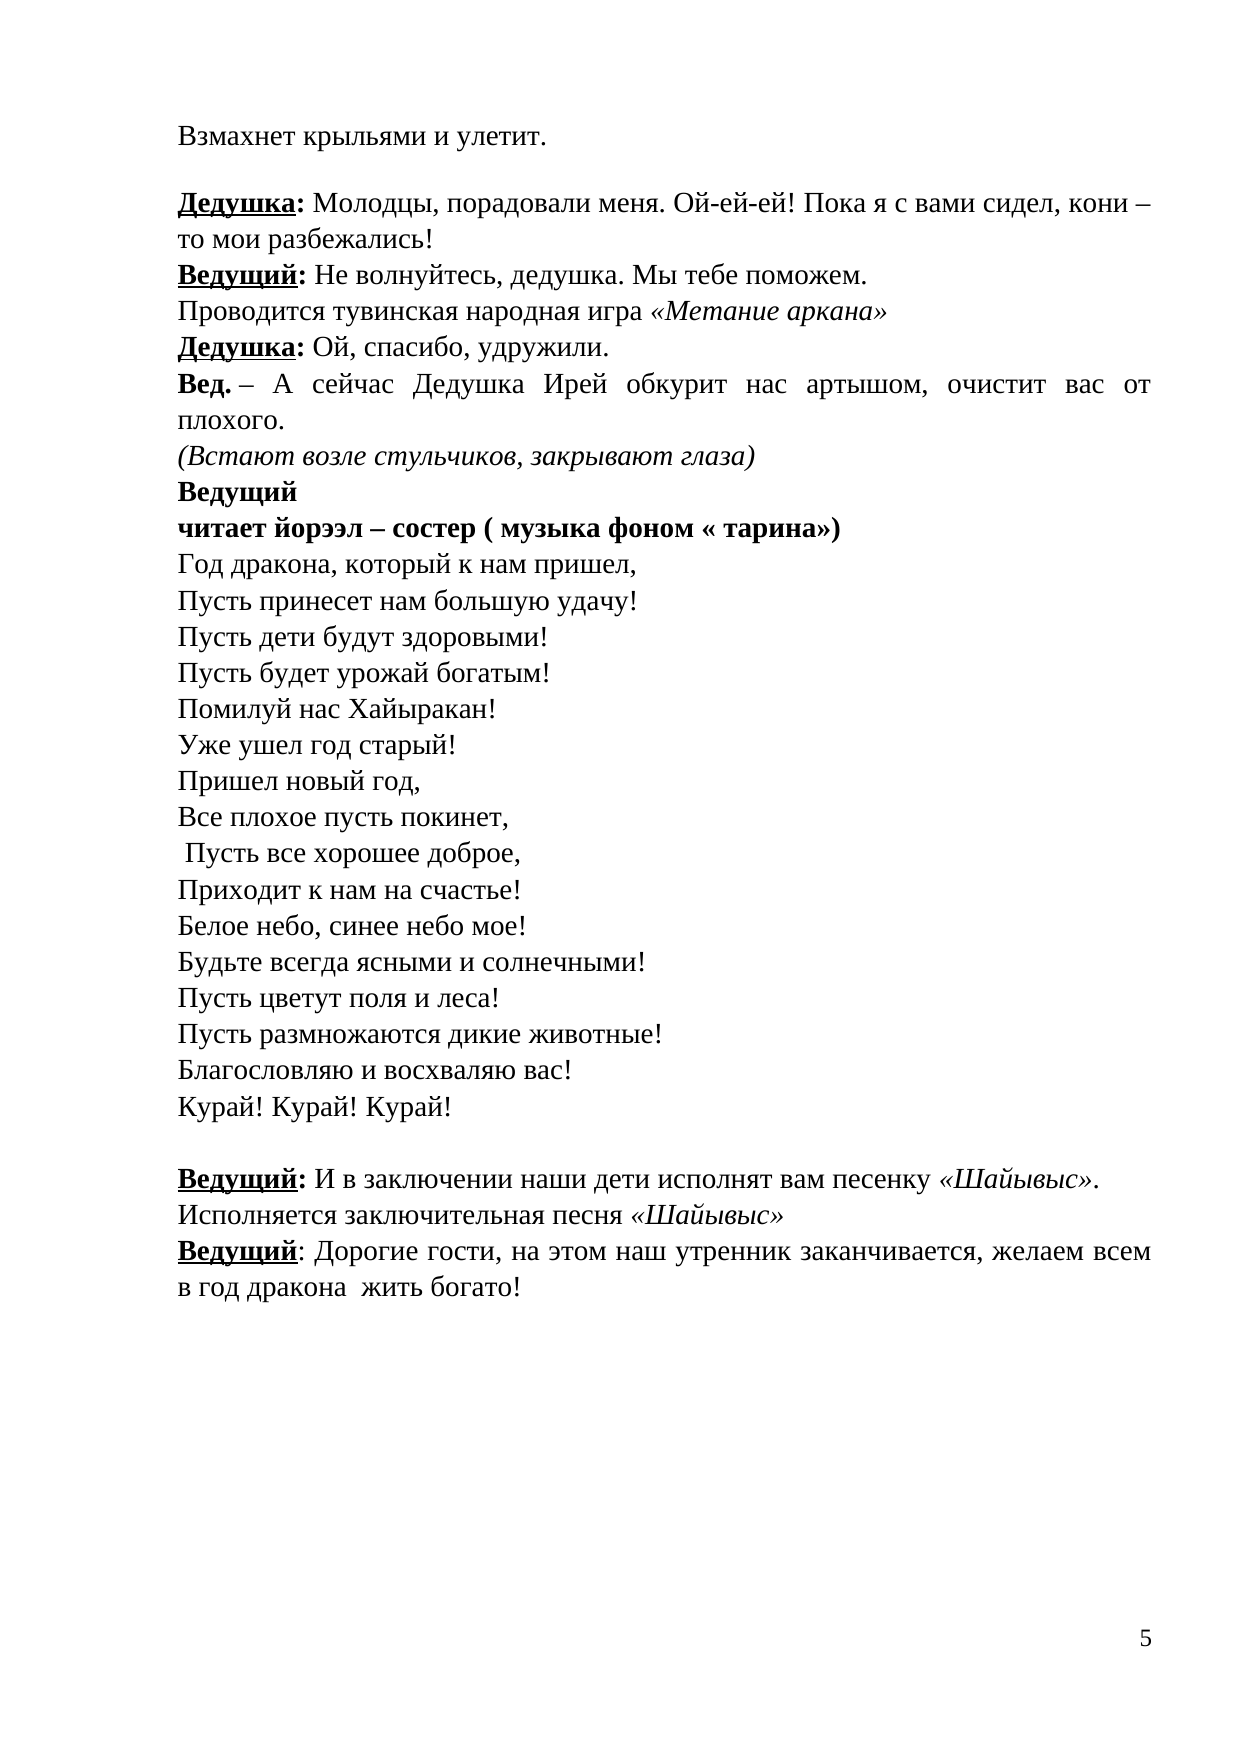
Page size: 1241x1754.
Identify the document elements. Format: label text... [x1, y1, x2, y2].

text Приходит к нам на счастье! [177, 872, 1152, 905]
text Исполняется заключительная песня «Шайывыс» [177, 1197, 1152, 1231]
text Все плохое пусть покинет, [177, 799, 1152, 833]
text Пусть дети будут здоровыми! [177, 619, 1152, 652]
text Белое небо, синее небо мое! [177, 908, 1152, 941]
text Ведущий: Не волнуйтесь, дедушка. Мы тебе поможем. [177, 257, 1152, 291]
text читает йорээл – состер ( музыка фоном « тарина») [177, 510, 1152, 544]
text Год дракона, который к нам пришел, [177, 546, 1152, 580]
text Пусть размножаются дикие животные! [177, 1016, 1152, 1050]
text Уже ушел год старый! [177, 727, 1152, 761]
text Благословляю и восхваляю вас! [177, 1052, 1152, 1086]
text (Встают возле стульчиков, закрывают глаза) [177, 438, 1152, 472]
text Пусть принесет нам большую удачу! [177, 583, 1152, 616]
text Ведущий: И в заключении наши дети исполнят вам песенку «Шайывыс». [177, 1161, 1152, 1194]
text Пусть будет урожай богатым! [177, 655, 1152, 688]
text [177, 118, 1152, 183]
text Ведущий: Дорогие гости, на этом наш утренник заканчивается, желаем всем в год дракона жить богато! [177, 1233, 1152, 1303]
text Пусть цветут поля и леса! [177, 980, 1152, 1014]
text Помилуй нас Хайыракан! [177, 691, 1152, 724]
text Будьте всегда ясными и солнечными! [177, 944, 1152, 978]
text Пусть все хорошее доброе, [177, 836, 1152, 869]
text Ведущий [177, 474, 1152, 508]
text Курай! Курай! Курай! [177, 1089, 1152, 1122]
text Дедушка: Ой, спасибо, удружили. [177, 329, 1152, 363]
text Дедушка: Молодцы, порадовали меня. Ой-ей-ей! Пока я с вами сидел, кони –то мои разбежались! [177, 185, 1152, 255]
text Вед. – А сейчас Дедушка Ирей обкурит нас артышом, очистит вас от плохого. [177, 366, 1152, 435]
text Пришел новый год, [177, 763, 1152, 797]
text Проводится тувинская народная игра «Метание аркана» [177, 293, 1152, 327]
